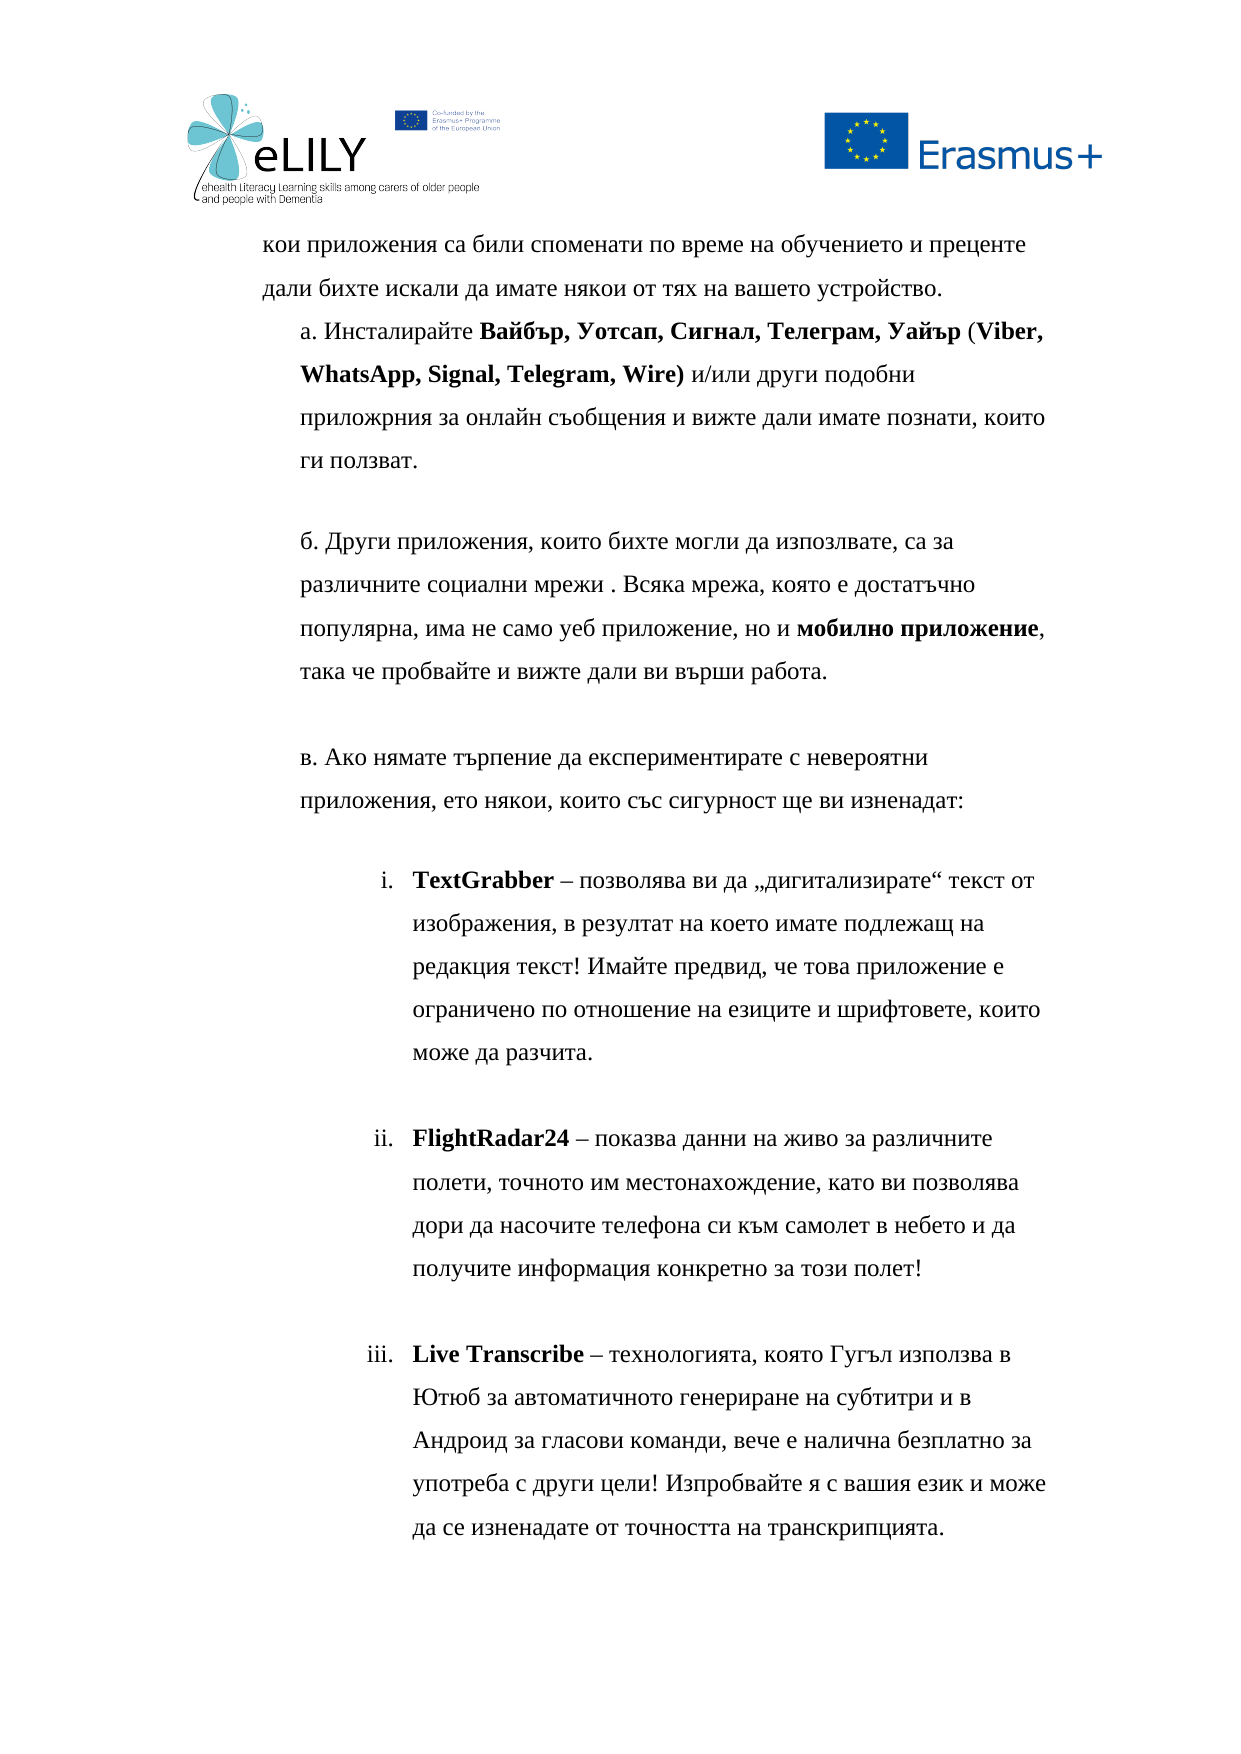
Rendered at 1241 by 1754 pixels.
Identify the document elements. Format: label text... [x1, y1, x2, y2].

list FlightRadar24 – показва данни на живо за различните полети, точното им местонахождение, като ви позволява дори да насочите телефона си към самолет в небето и да получите информация конкретно за този полет! [394, 1123, 1053, 1282]
list Live Transcribe – технологията, която Гугъл използва в Ютюб за автоматичното генериране на субтитри и в Андроид за гласови команди, вече е налична безплатно за употреба с други цели! Изпробвайте я с вашия език и може да се изненадате от точността на транскрипцията. [394, 1339, 1053, 1540]
text в. Ако нямате търпение да експериментирате с невероятни приложения, ето някои, които със сигурност ще ви изненадат: [300, 742, 1053, 852]
text а. Инсталирайте Вайбър, Уотсап, Сигнал, Телеграм, Уайър (Viber, WhatsApp, Signal, Telegram, Wire) и/или други подобни приложрния за онлайн съобщения и вижте дали имате познати, които ги ползват. [300, 316, 1053, 474]
picture [808, 96, 1118, 185]
text б. Други приложения, които бихте могли да изпозлвате, са за различните социални мрежи . Всяка мрежа, която е достатъчно популярна, има не само уеб приложение, но и мобилно приложение, така че пробвайте и вижте дали ви върши работа. [300, 526, 1053, 684]
picture [187, 94, 500, 206]
list TextGrabber – позволява ви да „дигитализирате“ текст от изображения, в резултат на което имате подлежащ на редакция текст! Имайте предвид, че това приложение е ограничено по отношение на езиците и шрифтовете, които може да разчита. [394, 865, 1053, 1066]
